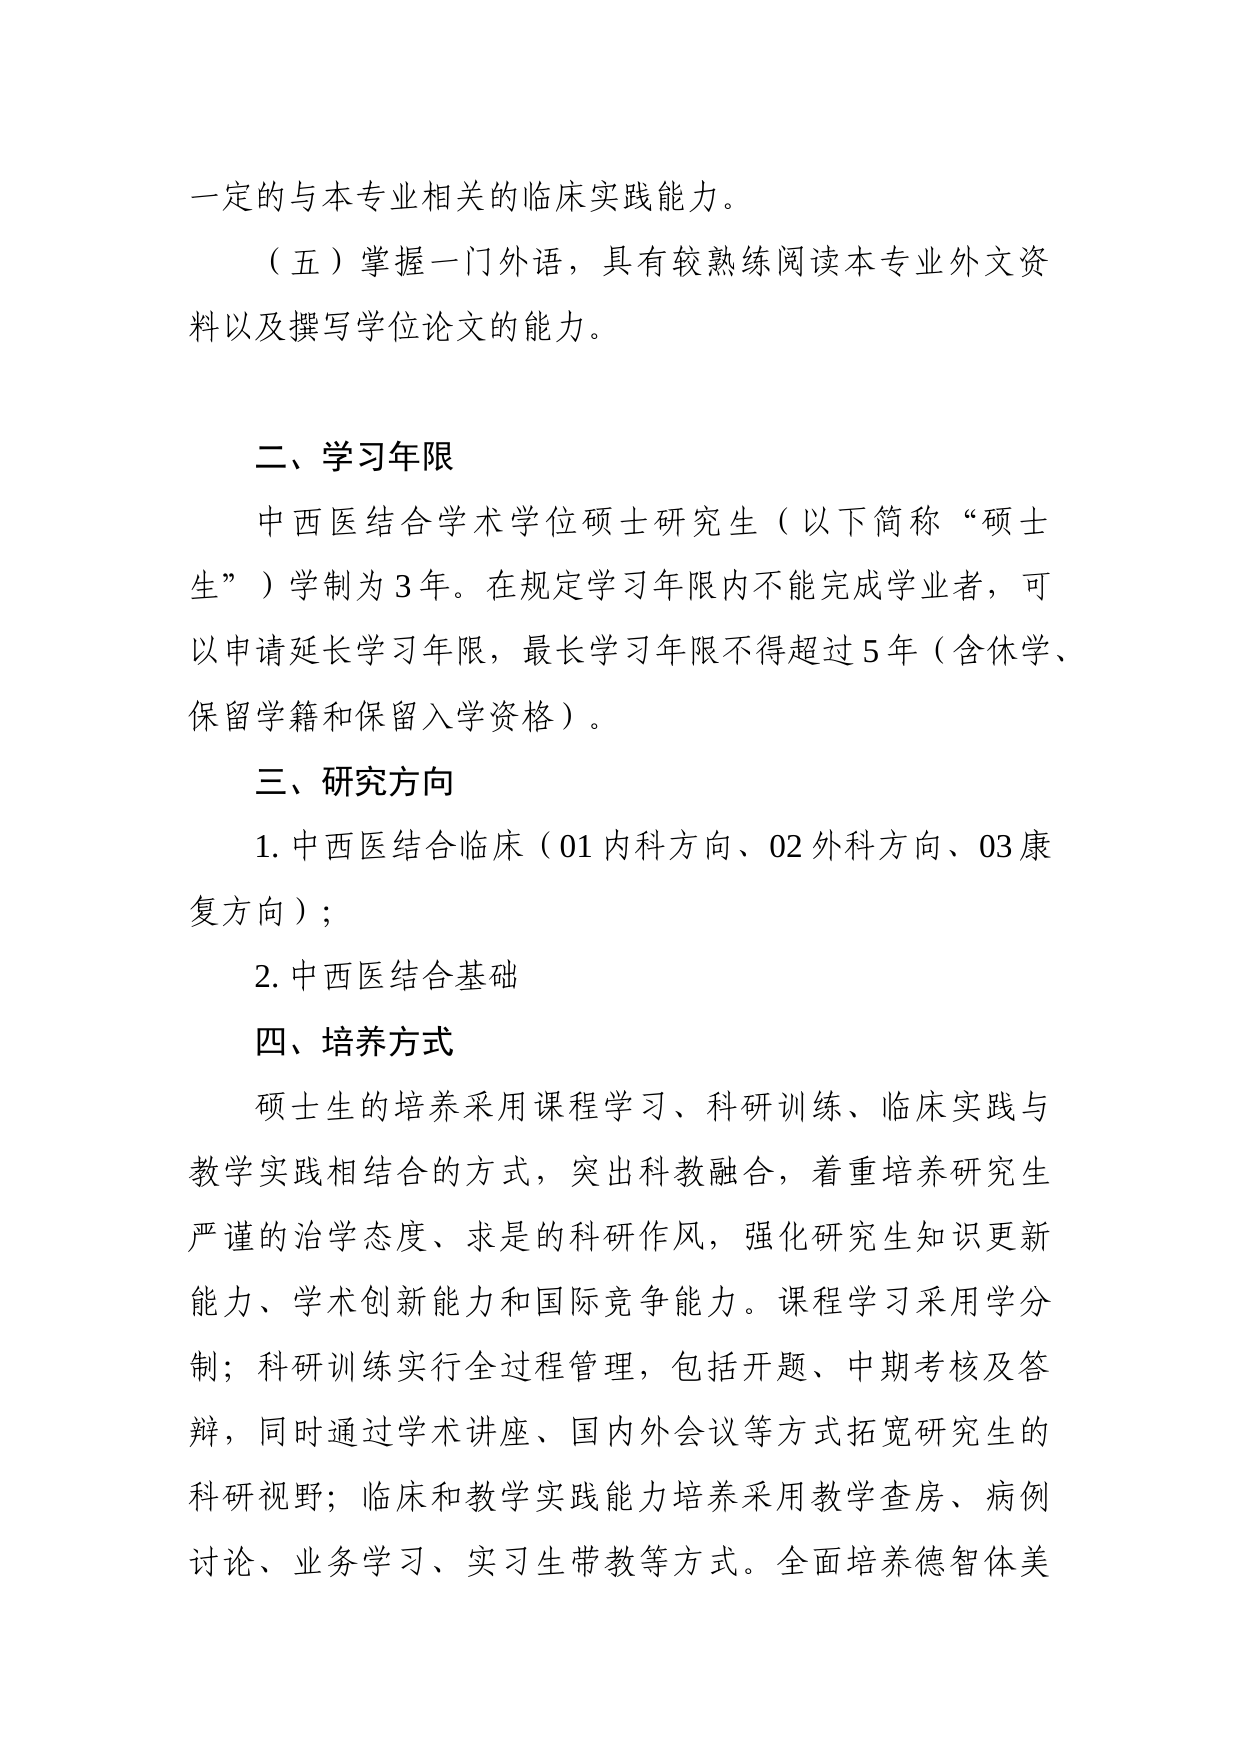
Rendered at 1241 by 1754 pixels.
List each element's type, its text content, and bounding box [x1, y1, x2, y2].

text 1. 中西医结合临床（01内科方向、02外科方向、03康复方向）； [187, 812, 1053, 942]
text 三、研究方向 [187, 747, 1053, 812]
text 中西医结合学术学位硕士研究生（以下简称“硕士生”）学制为3年。在规定学习年限内不能完成学业者，可以申请延长学习年限，最长学习年限不得超过5年（含休学、保留学籍和保留入学资格）。 [187, 487, 1053, 747]
text （五）掌握一门外语，具有较熟练阅读本专业外文资料以及撰写学位论文的能力。 [187, 227, 1053, 357]
text 四、培养方式 [187, 1007, 1053, 1072]
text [187, 1072, 1053, 1592]
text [187, 162, 1053, 227]
text 二、学习年限 [187, 422, 1053, 487]
text 2. 中西医结合基础 [187, 942, 1053, 1007]
